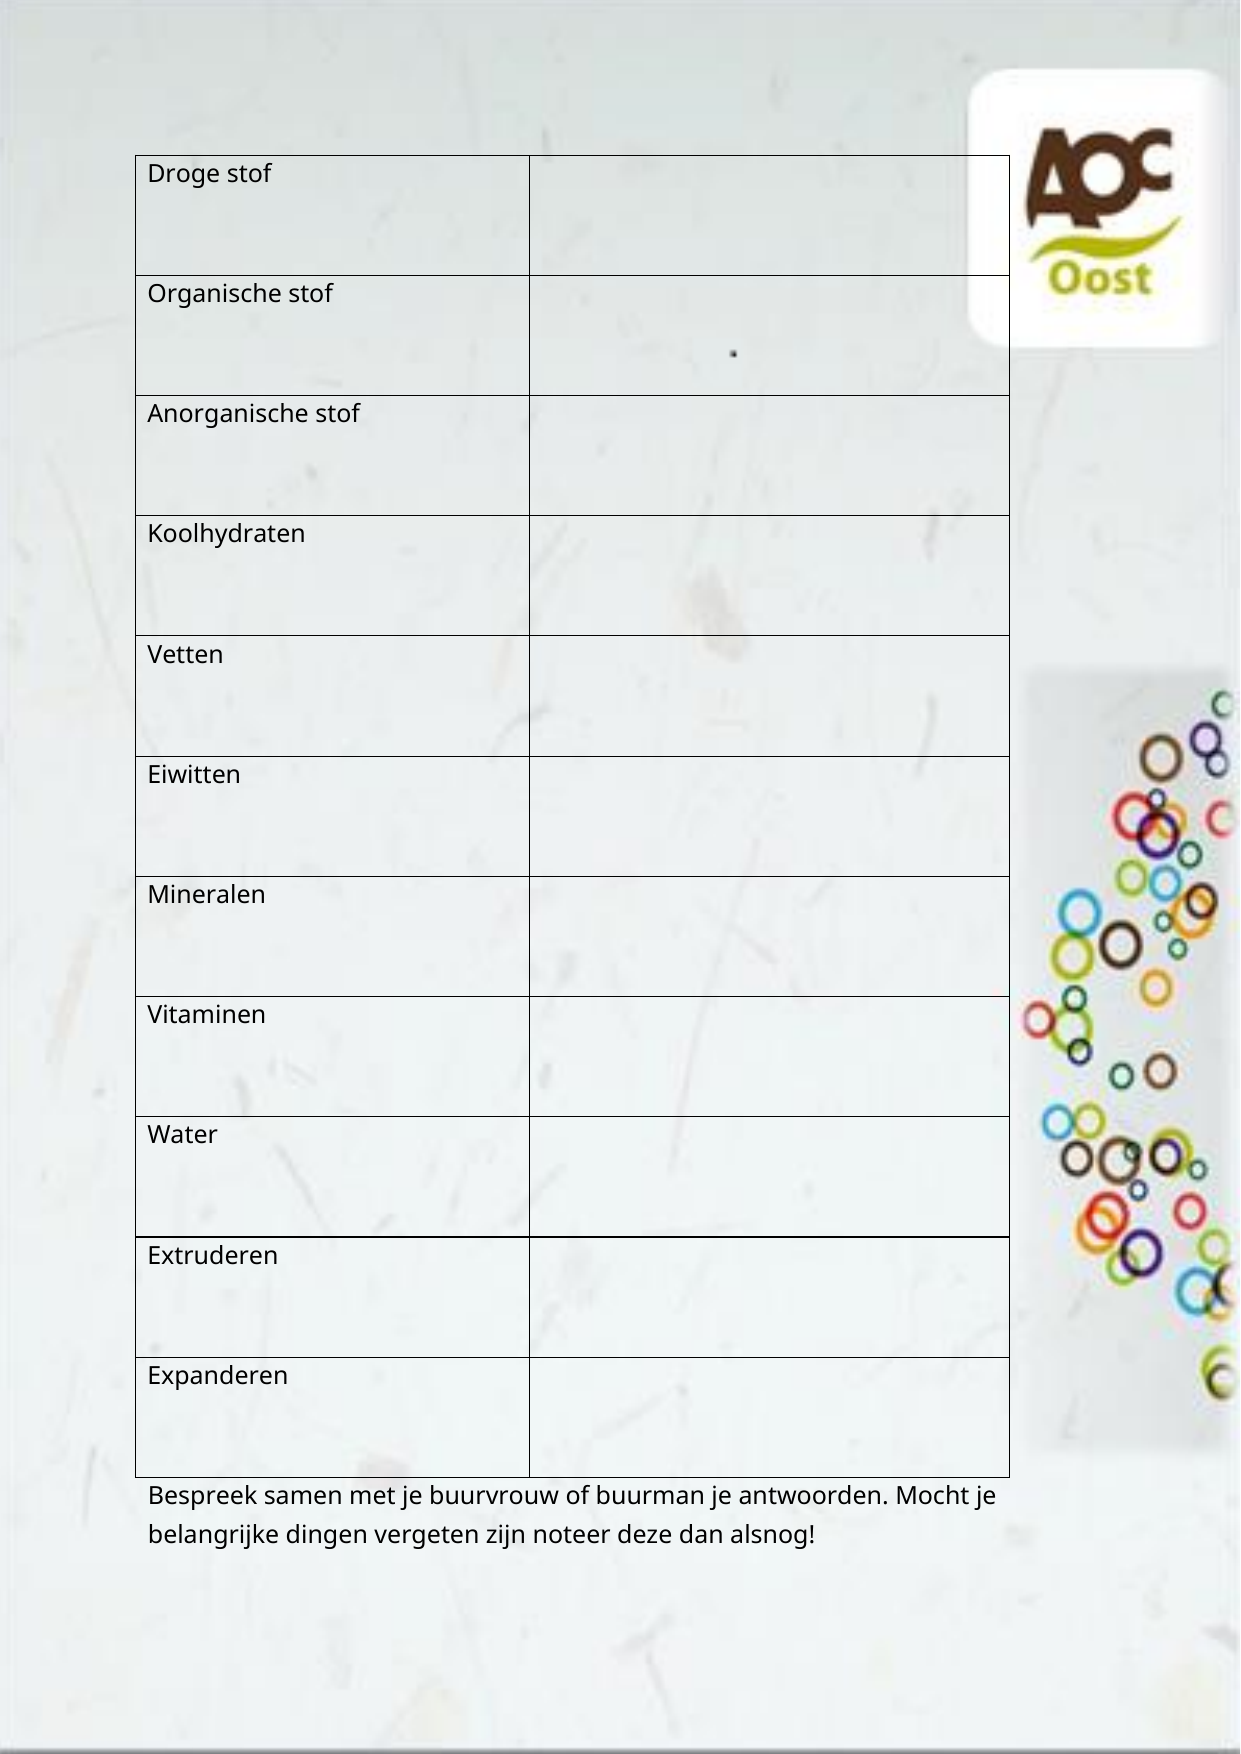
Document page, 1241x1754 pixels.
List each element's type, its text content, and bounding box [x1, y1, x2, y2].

table_cell Vetten [136, 636, 529, 756]
table_header Droge stof [136, 156, 529, 275]
table_cell Extruderen [136, 1238, 529, 1357]
table_cell Anorganische stof [136, 396, 529, 515]
table_cell [530, 396, 1009, 515]
picture [0, 0, 1241, 1754]
table_cell [530, 1117, 1009, 1236]
table_cell [530, 276, 1009, 395]
table_cell Expanderen [136, 1358, 529, 1477]
table_cell Eiwitten [136, 757, 529, 876]
table_cell [530, 757, 1009, 876]
table_cell [530, 1238, 1009, 1357]
table_cell Water [136, 1117, 529, 1236]
text Bespreek samen met je buurvrouw of buurman je antwoorden. Mocht je belangrijke dingen vergeten zijn noteer deze dan alsnog! [148, 842, 1093, 1551]
table_cell Organische stof [136, 276, 529, 395]
table_cell [530, 877, 1009, 996]
table_cell [530, 636, 1009, 756]
table_cell [530, 516, 1009, 635]
table_cell [530, 997, 1009, 1116]
table_cell Koolhydraten [136, 516, 529, 635]
table_cell Vitaminen [136, 997, 529, 1116]
table_cell [530, 1358, 1009, 1477]
table_cell Mineralen [136, 877, 529, 996]
table_header [530, 156, 1009, 275]
